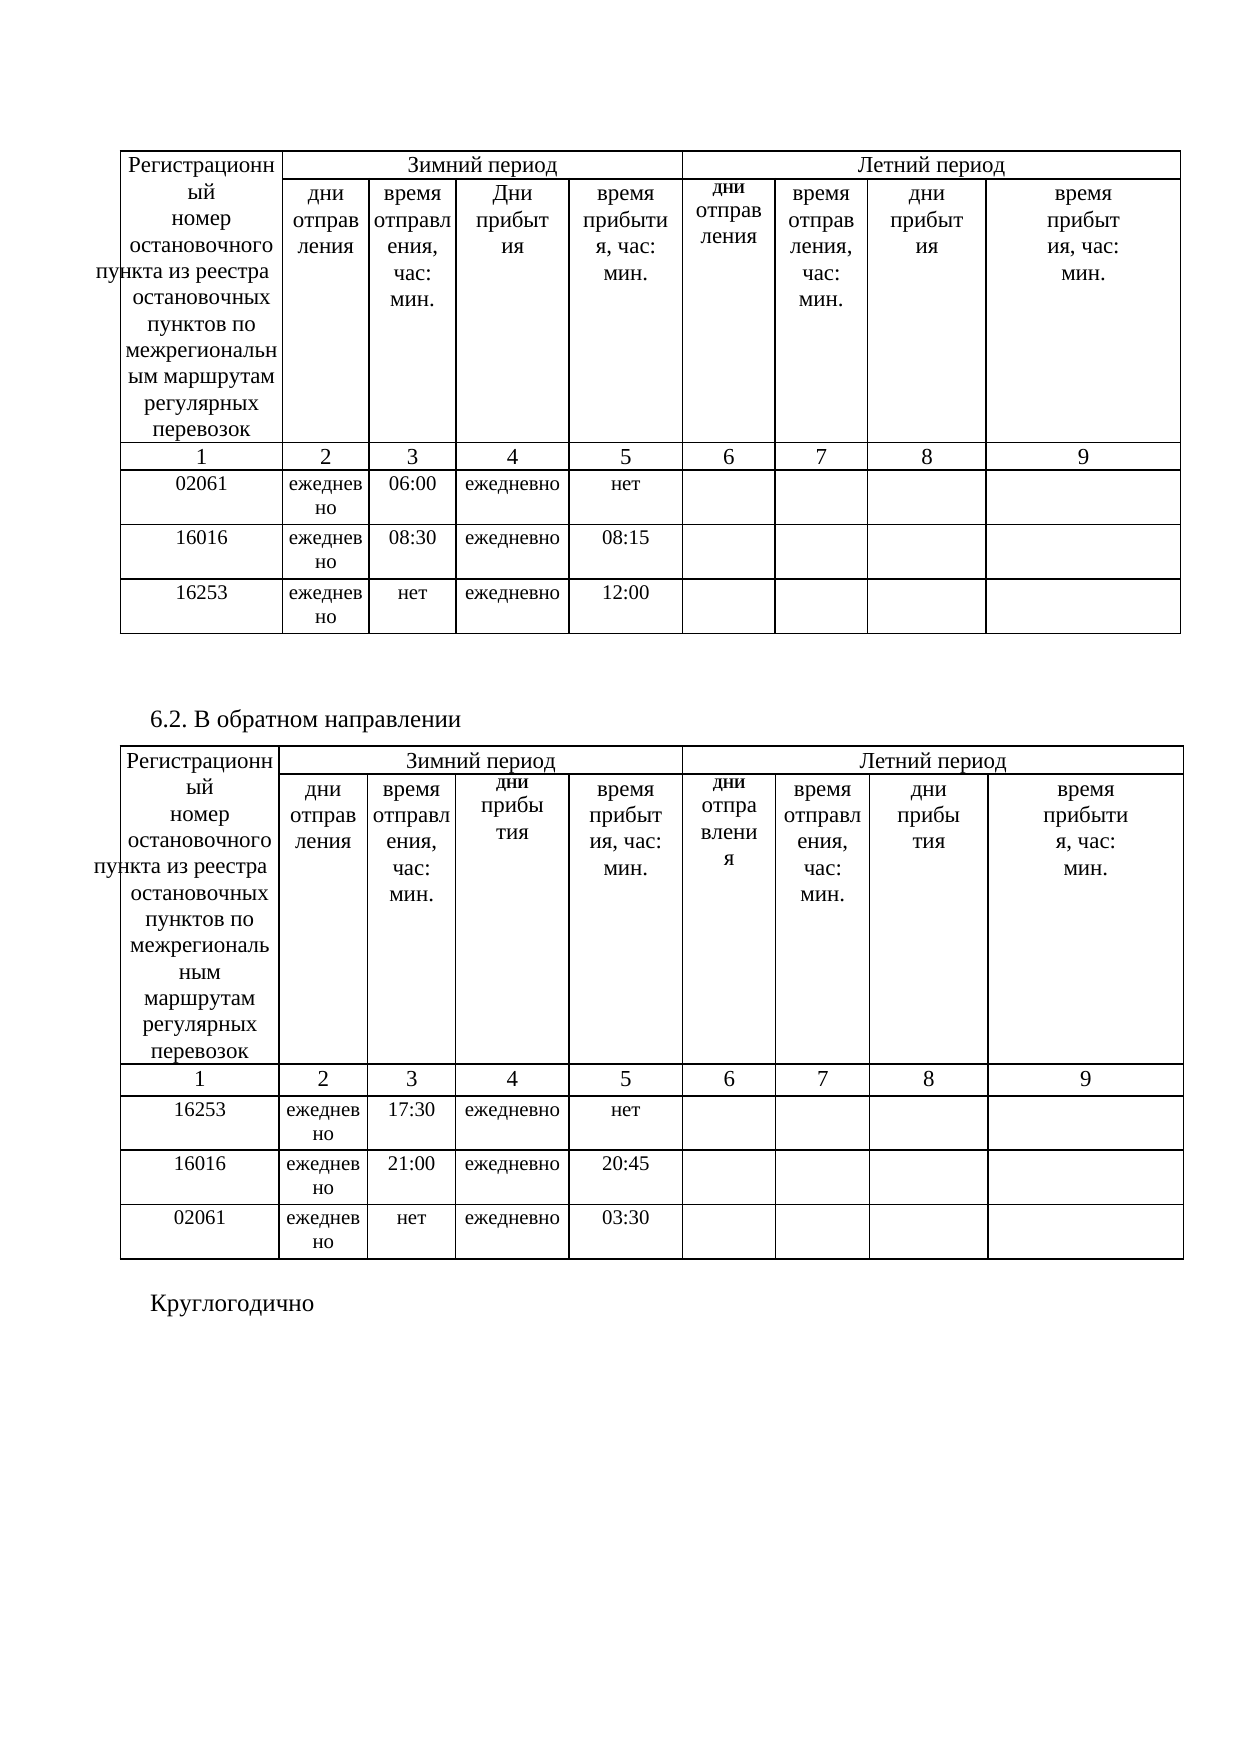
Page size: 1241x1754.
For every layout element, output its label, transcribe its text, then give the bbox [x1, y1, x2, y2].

table_cell [776, 471, 867, 524]
table_cell время прибыт ия, час: мин. [987, 180, 1180, 441]
table_cell [683, 1097, 775, 1149]
table_cell 12:00 [570, 580, 682, 632]
text 6.2. В обратном направлении [150, 704, 1090, 733]
table_cell 16253 [121, 580, 282, 632]
table_cell [989, 1205, 1183, 1258]
table_cell [870, 1205, 987, 1258]
table_header Зимний период [283, 152, 682, 178]
table_cell 06:00 [370, 471, 455, 524]
table_cell 21:00 [368, 1151, 455, 1204]
table_cell 08:15 [570, 525, 682, 578]
table_cell ДНИ отпра влени я [683, 775, 775, 1063]
table_cell 17:30 [368, 1097, 455, 1149]
table_cell нет [370, 580, 455, 632]
table_cell дни отправ ления [283, 180, 368, 441]
table_cell время прибыти я, час: мин. [989, 775, 1183, 1063]
table_cell дни прибыт ия [868, 180, 985, 441]
table_header Летний период [683, 152, 1180, 178]
table_cell 1 [121, 1065, 278, 1095]
table_cell [870, 1097, 987, 1149]
table_cell дни отправ ления [280, 775, 367, 1063]
table_cell [987, 525, 1180, 578]
table_cell [683, 1205, 775, 1258]
table_cell 16016 [121, 1151, 278, 1204]
table_cell [987, 580, 1180, 632]
table_cell 5 [570, 443, 682, 469]
table_cell [683, 525, 774, 578]
table_cell 02061 [121, 1205, 278, 1258]
table_cell ДНИ прибы тия [456, 775, 568, 1063]
table_cell ДНИ отправ ления [683, 180, 774, 441]
table_cell 1 [121, 443, 282, 469]
table_cell ежедневно [280, 1097, 367, 1149]
table_cell нет [570, 471, 682, 524]
table_cell 6 [683, 1065, 775, 1095]
table_cell ежедневно [457, 525, 568, 578]
table_cell ежедневно [456, 1151, 568, 1204]
table_cell 9 [987, 443, 1180, 469]
table_cell время отправл ения, час: мин. [776, 775, 869, 1063]
table_header Регистрационный номер остановочного пункта из реестра остановочных пунктов по межрегиональным маршрутам регулярных перевозок [121, 152, 282, 441]
text Круглогодично [150, 1288, 1090, 1317]
table_header Зимний период [280, 747, 682, 773]
table_cell ежедневно [283, 525, 368, 578]
table_cell 2 [283, 443, 368, 469]
table_cell 6 [683, 443, 774, 469]
table_cell [776, 1205, 869, 1258]
table_cell 9 [989, 1065, 1183, 1095]
table_cell 5 [570, 1065, 682, 1095]
table_cell 3 [370, 443, 455, 469]
table_cell время отправл ения, час: мин. [370, 180, 455, 441]
table_cell [989, 1151, 1183, 1204]
table_cell ежедневно [280, 1205, 367, 1258]
table_cell дни прибы тия [870, 775, 987, 1063]
table_cell [868, 525, 985, 578]
table_cell нет [368, 1205, 455, 1258]
table_cell [868, 580, 985, 632]
table_cell [683, 471, 774, 524]
table_cell 8 [868, 443, 985, 469]
table_cell ежедневно [456, 1205, 568, 1258]
table_cell 7 [776, 443, 867, 469]
table_cell 7 [776, 1065, 869, 1095]
table_cell ежедневно [283, 471, 368, 524]
table_cell нет [570, 1097, 682, 1149]
table_cell время отправл ения, час: мин. [368, 775, 455, 1063]
table_cell [870, 1151, 987, 1204]
table_header Регистрационный номер остановочного пункта из реестра остановочных пунктов по межрегиональным маршрутам регулярных перевозок [121, 747, 278, 1063]
table_cell 4 [456, 1065, 568, 1095]
table_cell 8 [870, 1065, 987, 1095]
table_cell 02061 [121, 471, 282, 524]
table_cell ежедневно [280, 1151, 367, 1204]
table_cell [776, 1151, 869, 1204]
table_cell ежедневно [283, 580, 368, 632]
table_cell время отправ ления, час: мин. [776, 180, 867, 441]
table_cell ежедневно [457, 471, 568, 524]
table_cell 2 [280, 1065, 367, 1095]
table_cell [776, 1097, 869, 1149]
table_cell 16253 [121, 1097, 278, 1149]
table_cell [989, 1097, 1183, 1149]
table_cell ежедневно [456, 1097, 568, 1149]
table_cell [987, 471, 1180, 524]
table_cell ежедневно [457, 580, 568, 632]
table_cell [776, 580, 867, 632]
table_cell Дни прибыт ия [457, 180, 568, 441]
table_cell 03:30 [570, 1205, 682, 1258]
table_cell [683, 1151, 775, 1204]
table_cell время прибыти я, час: мин. [570, 180, 682, 441]
table_cell 16016 [121, 525, 282, 578]
table_cell [683, 580, 774, 632]
table_cell время прибыт ия, час: мин. [570, 775, 682, 1063]
table_cell 08:30 [370, 525, 455, 578]
table_cell 20:45 [570, 1151, 682, 1204]
table_header Летний период [683, 747, 1183, 773]
table_cell 4 [457, 443, 568, 469]
table_cell [776, 525, 867, 578]
table_cell [868, 471, 985, 524]
table_cell 3 [368, 1065, 455, 1095]
